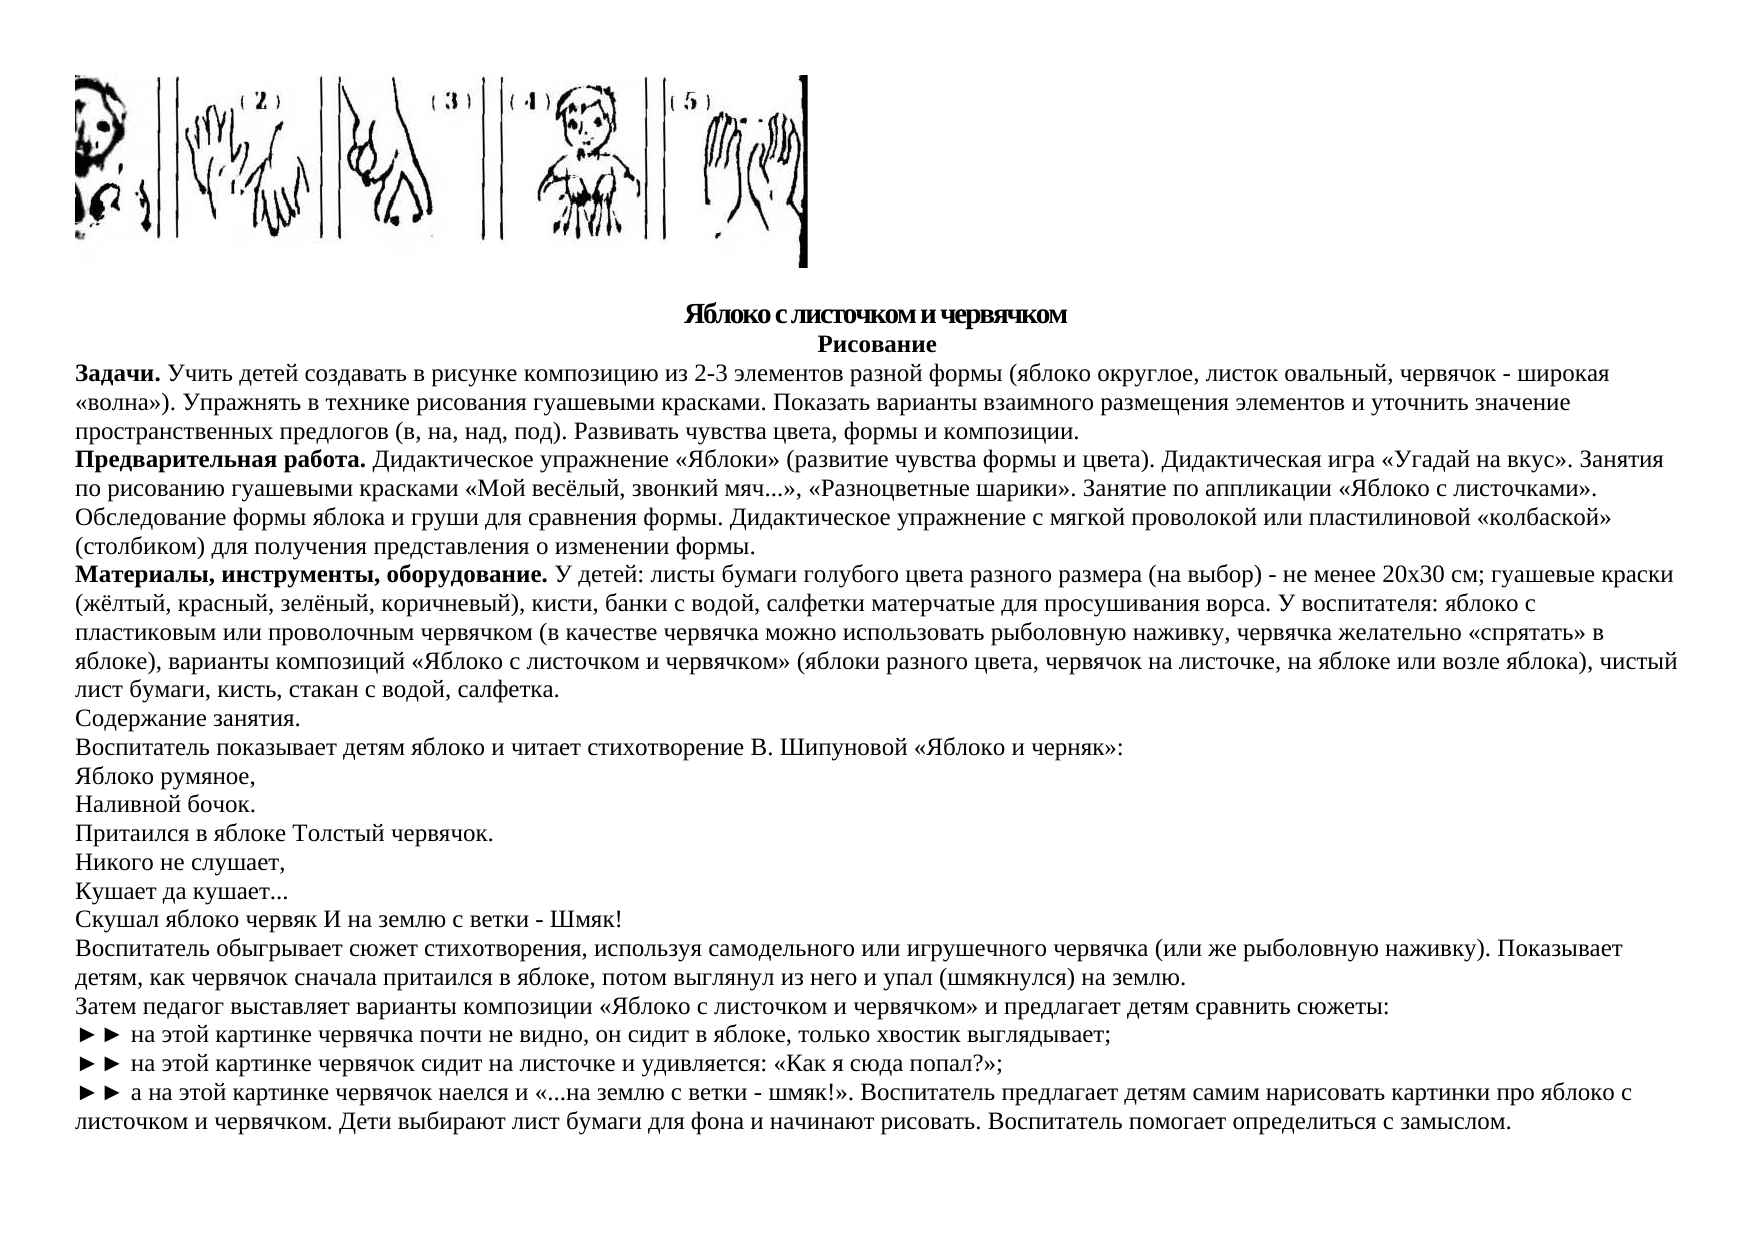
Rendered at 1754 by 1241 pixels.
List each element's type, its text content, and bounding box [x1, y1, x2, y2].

text Яблоко с листочком и червячком [75, 296, 1679, 329]
text Наливной бочок. [75, 789, 1679, 818]
text Воспитатель показывает детям яблоко и читает стихотворение В. Шипуновой «Яблоко и черняк»: [75, 732, 1679, 761]
text Притаился в яблоке Толстый червячок. [75, 818, 1679, 847]
text Скушал яблоко червяк И на землю с ветки - Шмяк! [75, 904, 1679, 933]
text Материалы, инструменты, оборудование. У детей: листы бумаги голубого цвета разного размера (на выбор) - не менее 20x30 см; гуашевые краски (жёлтый, красный, зелёный, коричневый), кисти, банки с водой, салфетки матерчатые для просушивания ворса. У воспитателя: яблоко с пластиковым или проволочным червячком (в качестве червячка можно использовать рыболовную наживку, червячка желательно «спрятать» в яблоке), варианты композиций «Яблоко с листочком и червячком» (яблоки разного цвета, червячок на листочке, на яблоке или возле яблока), чистый лист бумаги, кисть, стакан с водой, салфетка. [75, 559, 1679, 703]
text ►► на этой картинке червячок сидит на листочке и удивляется: «Как я сюда попал?»; [75, 1048, 1679, 1077]
text Кушает да кушает... [75, 876, 1679, 904]
text Рисование [75, 329, 1679, 358]
text Предварительная работа. Дидактическое упражнение «Яблоки» (развитие чувства формы и цвета). Дидактическая игра «Угадай на вкус». Занятия по рисованию гуашевыми красками «Мой весёлый, звонкий мяч...», «Разноцветные шарики». Занятие по аппликации «Яблоко с листочками». Обследование формы яблока и груши для сравнения формы. Дидактическое упражнение с мягкой проволокой или пластилиновой «колбаской» (столбиком) для получения представления о изменении формы. [75, 444, 1679, 559]
text Затем педагог выставляет варианты композиции «Яблоко с листочком и червячком» и предлагает детям сравнить сюжеты: [75, 991, 1679, 1019]
text Яблоко румяное, [75, 761, 1679, 789]
text Содержание занятия. [75, 703, 1679, 732]
text ►► на этой картинке червячка почти не видно, он сидит в яблоке, только хвостик выглядывает; [75, 1019, 1679, 1048]
text Никого не слушает, [75, 847, 1679, 876]
text Воспитатель обыгрывает сюжет стихотворения, используя самодельного или игрушечного червячка (или же рыболовную наживку). Показывает детям, как червячок сначала притаился в яблоке, потом выглянул из него и упал (шмякнулся) на землю. [75, 933, 1679, 991]
picture [75, 75, 808, 268]
text ►► а на этой картинке червячок наелся и «...на землю с ветки - шмяк!». Воспитатель предлагает детям самим нарисовать картинки про яблоко с листочком и червячком. Дети выбирают лист бумаги для фона и начинают рисовать. Воспитатель помогает определиться с замыслом. [75, 1077, 1679, 1134]
text Задачи. Учить детей создавать в рисунке композицию из 2-3 элементов разной формы (яблоко округлое, листок овальный, червячок - широкая «волна»). Упражнять в технике рисования гуашевыми красками. Показать варианты взаимного размещения элементов и уточнить значение пространственных предлогов (в, на, над, под). Развивать чувства цвета, формы и композиции. [75, 358, 1679, 444]
